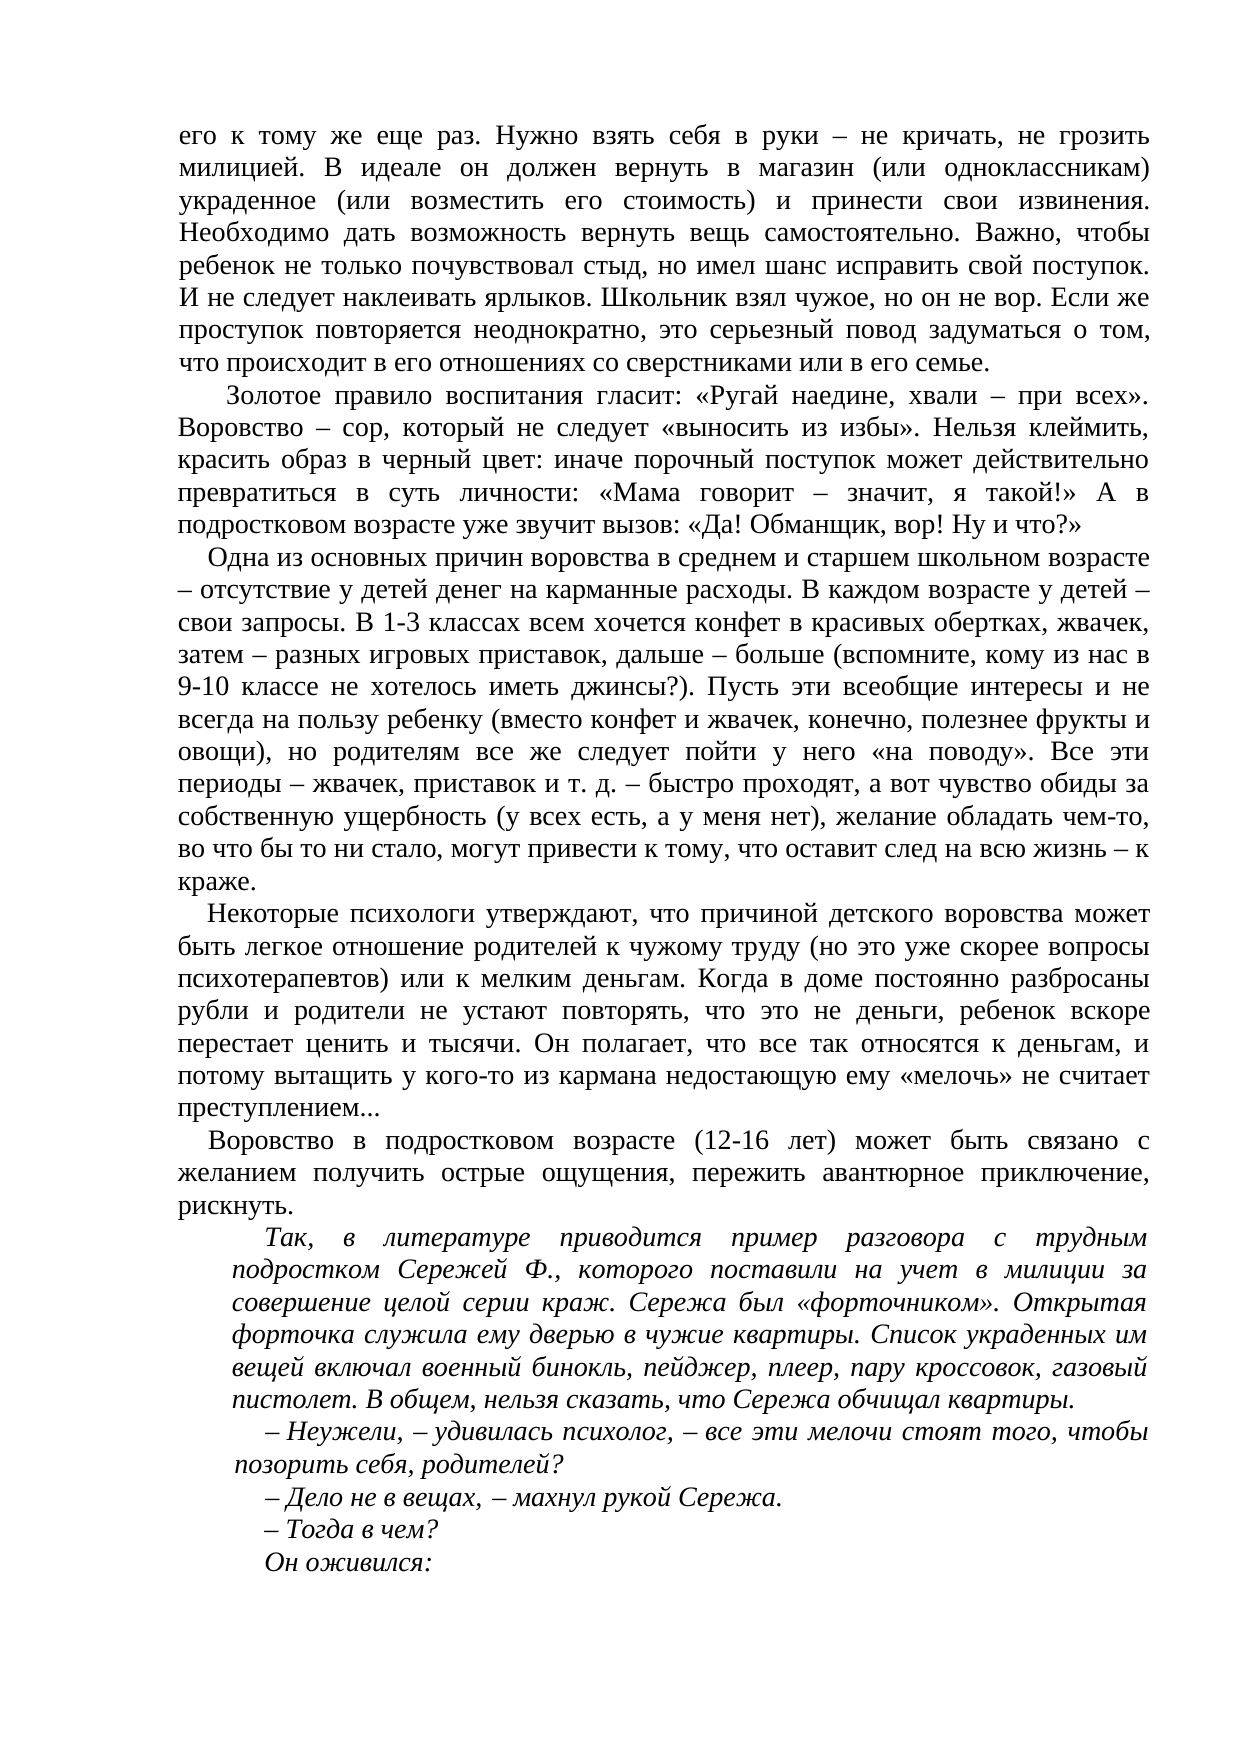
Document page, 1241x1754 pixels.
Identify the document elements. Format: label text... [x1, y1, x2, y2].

text Он оживился: [264, 1544, 784, 1577]
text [179, 118, 1152, 377]
text Так, в литературе приводится пример разговора с трудным подростком Сережей Ф., которого поставили на учет в милиции за совершение целой серии краж. Сережа был «форточником». Открытая форточка служила ему дверью в чужие квартиры. Список украденных им вещей включал военный бинокль, пейджер, плеер, пару кроссовок, газовый пистолет. В общем, нельзя сказать, что Сережа обчищал квартиры. [232, 1220, 1151, 1414]
text Воровство в подростковом возрасте (12-16 лет) может быть связано с желанием получить острые ощущения, пережить авантюрное приключение, рискнуть. [178, 1123, 1151, 1220]
text – Неужели, – удивилась психолог, – все эти мелочи стоят того, чтобы позорить себя, родителей? [234, 1414, 1152, 1479]
text Одна из основных причин воровства в среднем и старшем школьном возрасте – отсутствие у детей денег на карманные расходы. В каждом возрасте у детей – свои запросы. В 1-3 классах всем хочется конфет в красивых обертках, жвачек, затем – разных игровых приставок, дальше – больше (вспомните, кому из нас в 9-10 классе не хотелось иметь джинсы?). Пусть эти всеобщие интересы и не всегда на пользу ребенку (вместо конфет и жвачек, конечно, полезнее фрукты и овощи), но родителям все же следует пойти у него «на поводу». Все эти периоды – жвачек, приставок и т. д. – быстро проходят, а вот чувство обиды за собственную ущербность (у всех есть, а у меня нет), желание обладать чем-то, во что бы то ни стало, могут привести к тому, что оставит след на всю жизнь – к краже. [178, 540, 1152, 896]
text Золотое правило воспитания гласит: «Ругай наедине, хвали – при всех». Воровство – сор, который не следует «выносить из избы». Нельзя клеймить, красить образ в черный цвет: иначе порочный поступок может действительно превратиться в суть личности: «Мама говорит – значит, я такой!» А в подростковом возрасте уже звучит вызов: «Да! Обманщик, вор! Ну и что?» [177, 378, 1151, 540]
text – Дело не в вещах, – махнул рукой Сережа. [265, 1480, 1152, 1512]
text Некоторые психологи утверждают, что причиной детского воровства может быть легкое отношение родителей к чужому труду (но это уже скорее вопросы психотерапевтов) или к мелким деньгам. Когда в доме постоянно разбросаны рубли и родители не устают повторять, что это не деньги, ребенок вскоре перестает ценить и тысячи. Он полагает, что все так относятся к деньгам, и потому вытащить у кого-то из кармана недостающую ему «мелочь» не считает преступлением... [177, 896, 1152, 1123]
text – Тогда в чем? [264, 1512, 784, 1544]
